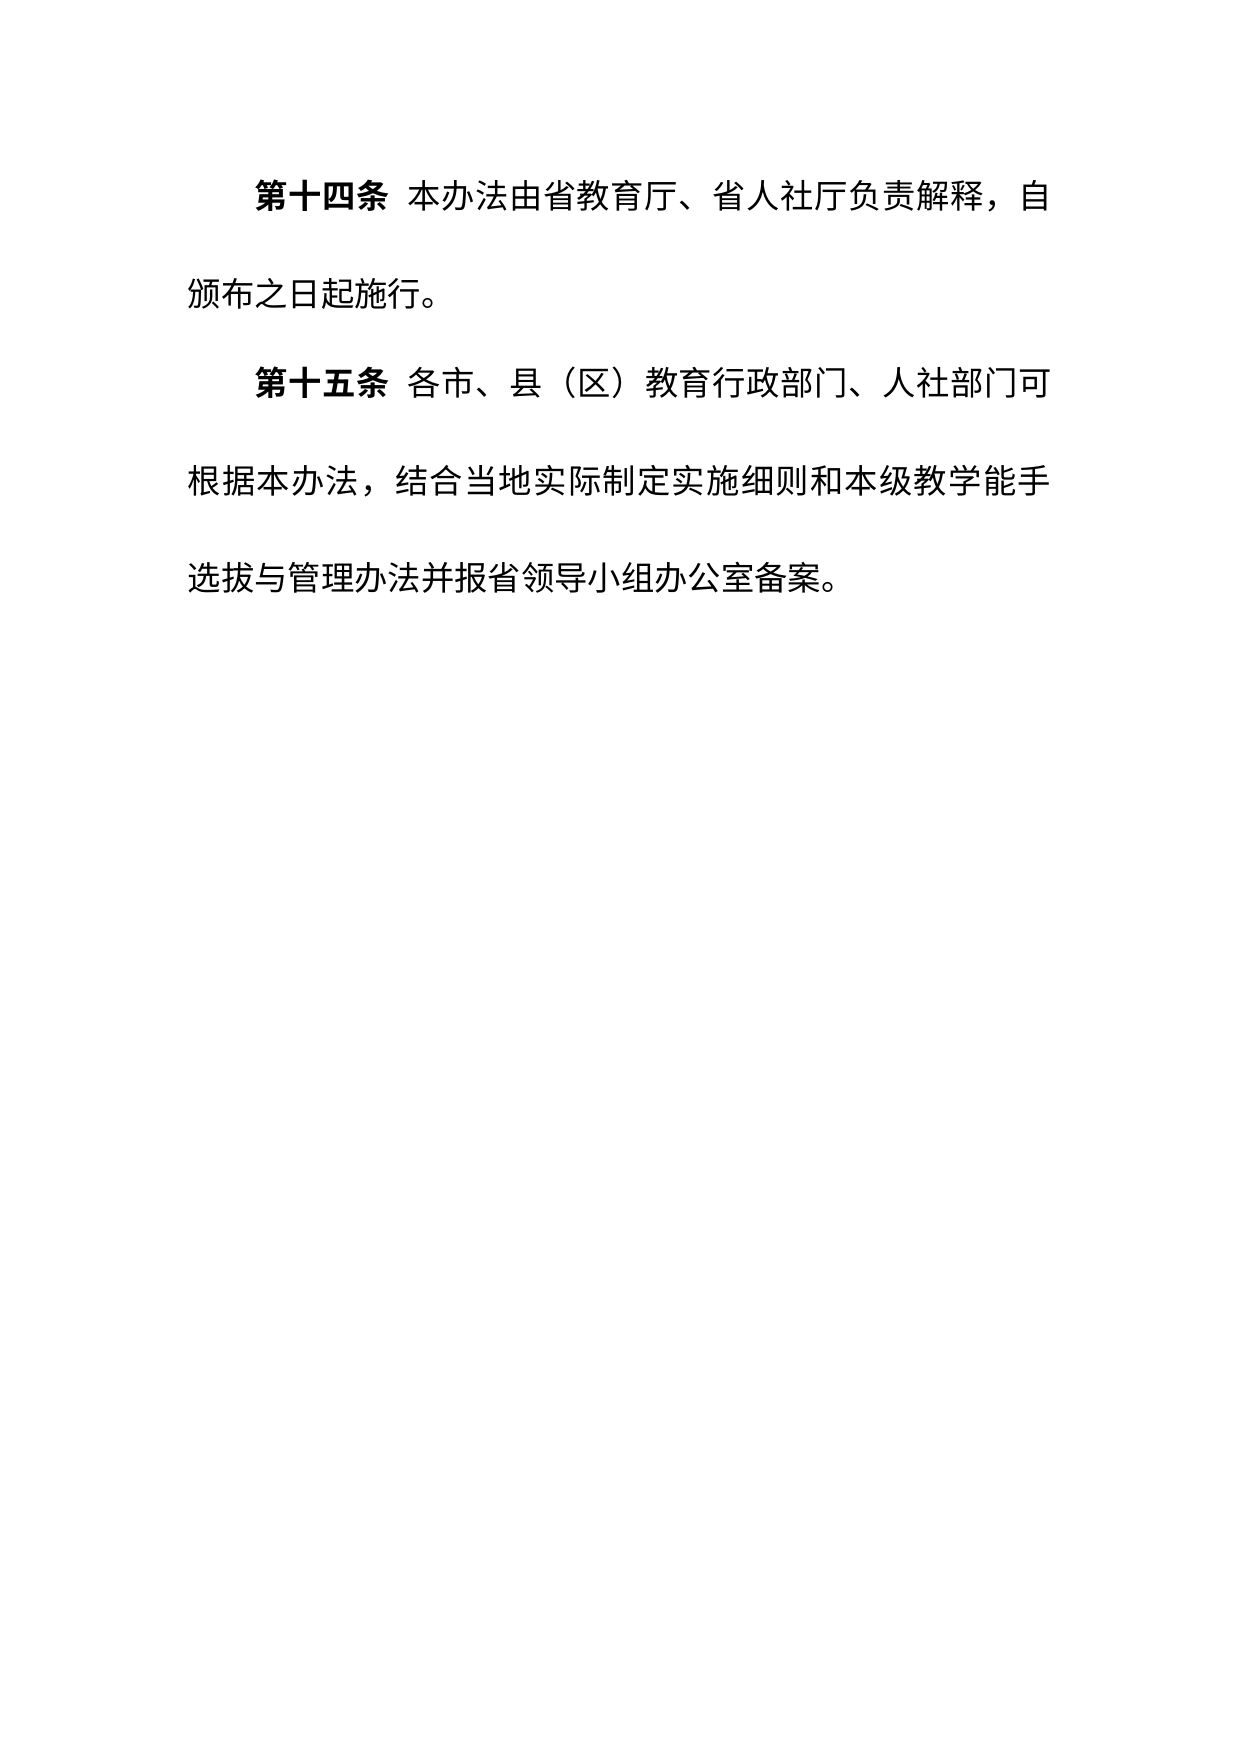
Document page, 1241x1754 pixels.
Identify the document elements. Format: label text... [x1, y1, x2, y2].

text 第十五条 各市、县（区）教育行政部门、人社部门可根据本办法，结合当地实际制定实施细则和本级教学能手选拔与管理办法并报省领导小组办公室备案。 [187, 348, 1053, 608]
text 第十四条 本办法由省教育厅、省人社厅负责解释，自颁布之日起施行。 [187, 162, 1053, 324]
